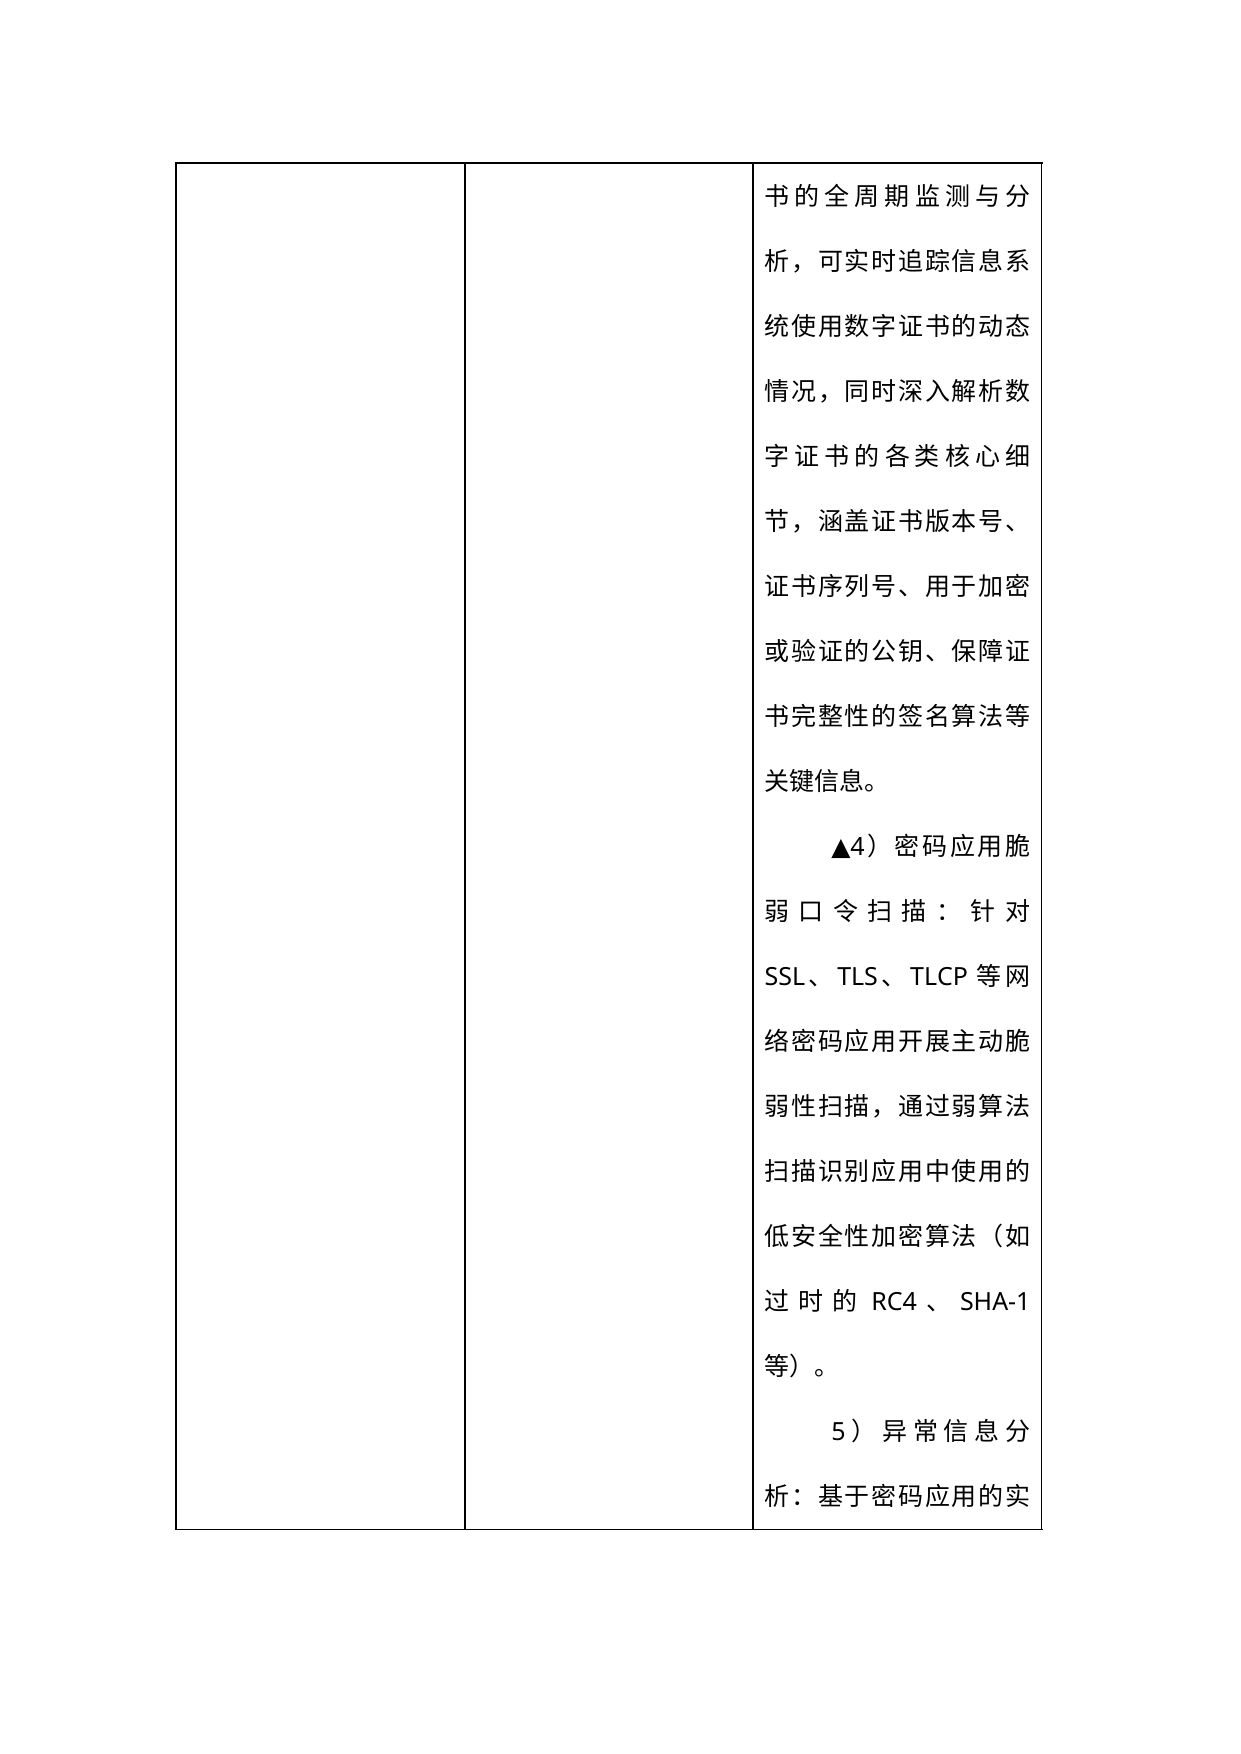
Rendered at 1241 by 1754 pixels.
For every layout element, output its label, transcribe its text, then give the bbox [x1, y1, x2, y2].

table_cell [754, 164, 1041, 1528]
table_cell 1 [177, 164, 464, 1528]
table_cell [466, 164, 752, 1528]
